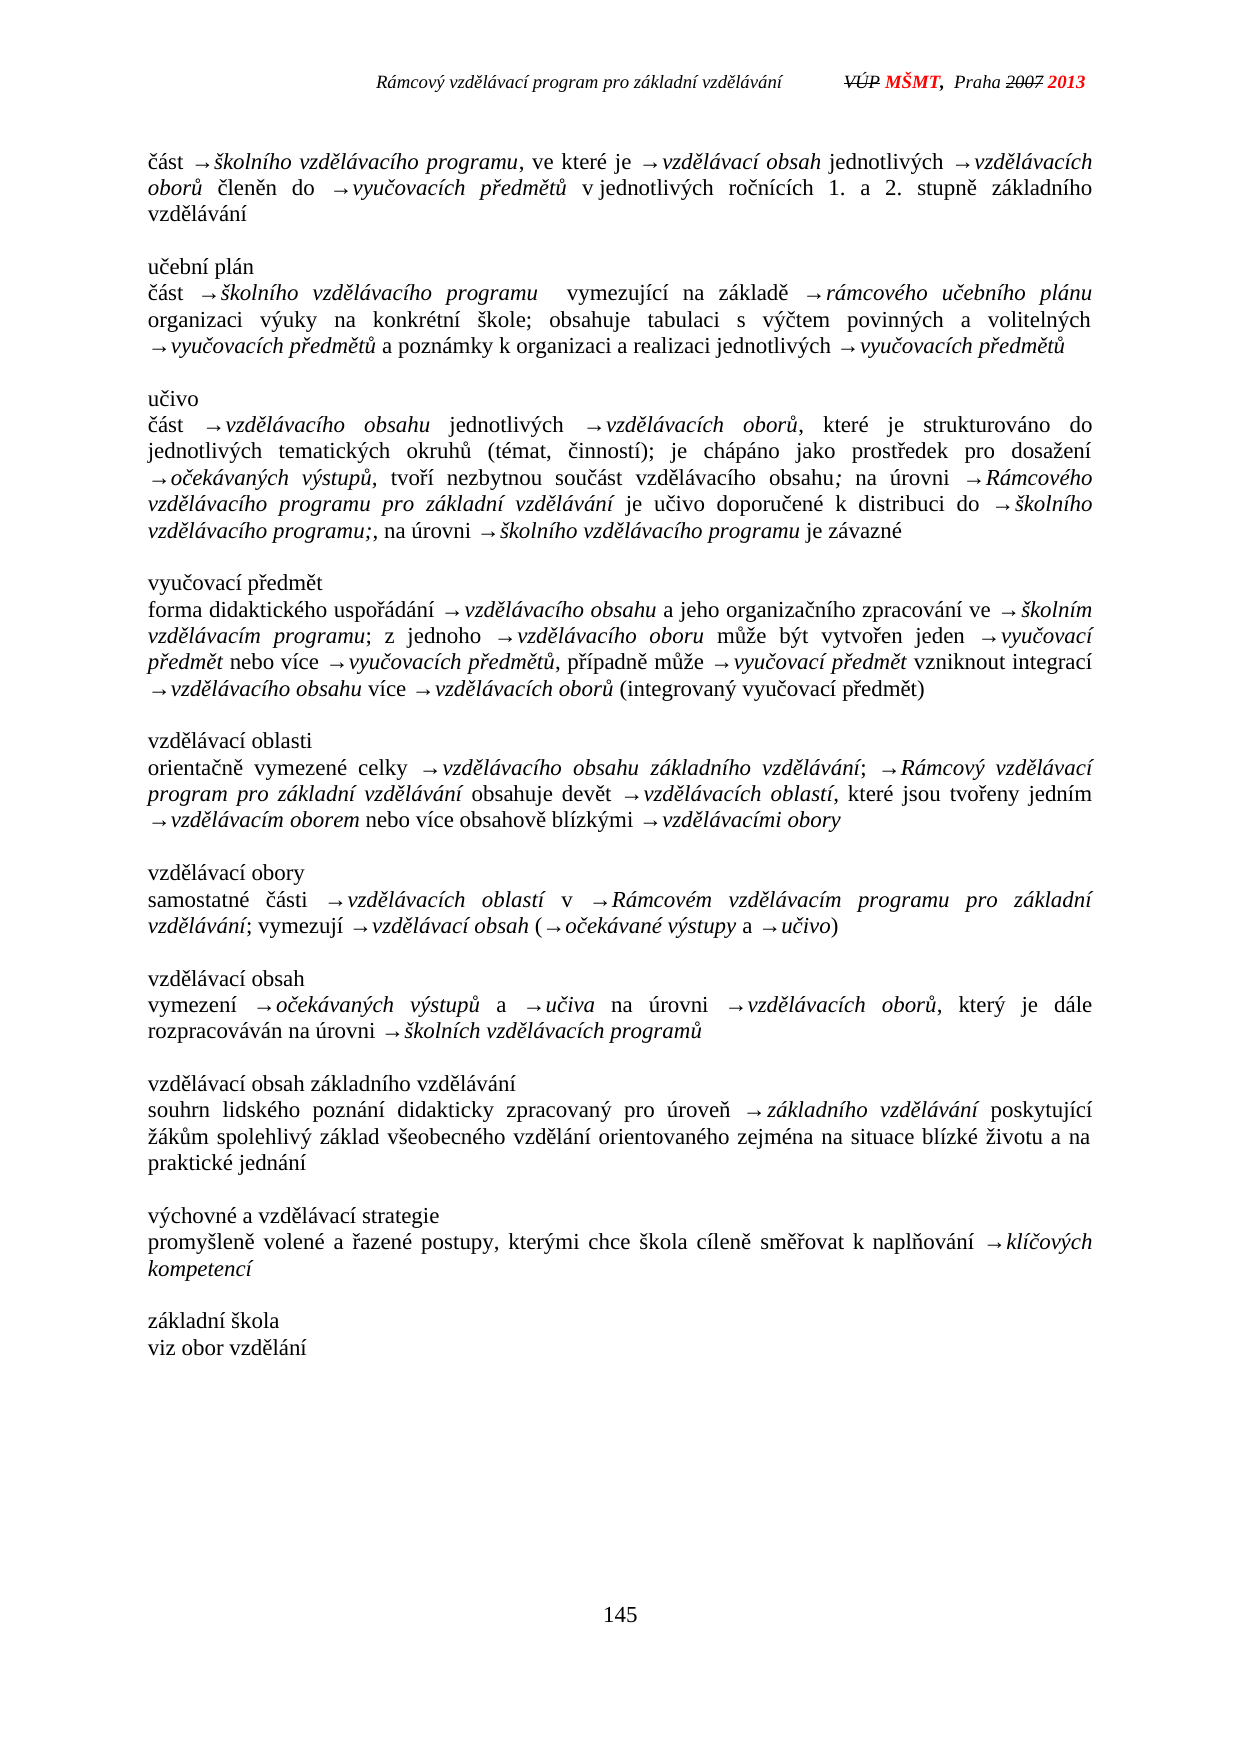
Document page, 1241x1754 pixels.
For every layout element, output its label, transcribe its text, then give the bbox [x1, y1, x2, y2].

text forma didaktického uspořádání →vzdělávacího obsahu a jeho organizačního zpracování ve →školním vzdělávacím programu; z jednoho →vzdělávacího oboru může být vytvořen jeden →vyučovací předmět nebo více →vyučovacích předmětů, případně může →vyučovací předmět vzniknout integrací →vzdělávacího obsahu více →vzdělávacích oborů (integrovaný vyučovací předmět) [148, 596, 1092, 701]
text promyšleně volené a řazené postupy, kterými chce škola cíleně směřovat k naplňování →klíčových kompetencí [148, 1228, 1092, 1281]
text učivo [148, 385, 1092, 411]
text část →školního vzdělávacího programu, ve které je →vzdělávací obsah jednotlivých →vzdělávacích oborů členěn do →vyučovacích předmětů v jednotlivých ročnících 1. a 2. stupně základního vzdělávání [148, 148, 1092, 227]
text část →vzdělávacího obsahu jednotlivých →vzdělávacích oborů, které je strukturováno do jednotlivých tematických okruhů (témat, činností); je chápáno jako prostředek pro dosažení →očekávaných výstupů, tvoří nezbytnou součást vzdělávacího obsahu; na úrovni →Rámcového vzdělávacího programu pro základní vzdělávání je učivo doporučené k distribuci do →školního vzdělávacího programu;, na úrovni →školního vzdělávacího programu je závazné [148, 411, 1092, 543]
text souhrn lidského poznání didakticky zpracovaný pro úroveň →základního vzdělávání poskytující žákům spolehlivý základ všeobecného vzdělání orientovaného zejména na situace blízké životu a na praktické jednání [148, 1096, 1092, 1176]
text viz obor vzdělání [148, 1334, 1092, 1360]
text učební plán [148, 253, 1092, 279]
text část →školního vzdělávacího programu vymezující na základě →rámcového učebního plánu organizaci výuky na konkrétní škole; obsahuje tabulaci s výčtem povinných a volitelných →vyučovacích předmětů a poznámky k organizaci a realizaci jednotlivých →vyučovacích předmětů [148, 279, 1092, 358]
text základní škola [148, 1307, 1092, 1334]
text vyučovací předmět [148, 569, 1092, 596]
text orientačně vymezené celky →vzdělávacího obsahu základního vzdělávání; →Rámcový vzdělávací program pro základní vzdělávání obsahuje devět →vzdělávacích oblastí, které jsou tvořeny jedním →vzdělávacím oborem nebo více obsahově blízkými →vzdělávacími obory [148, 754, 1092, 833]
text samostatné části →vzdělávacích oblastí v →Rámcovém vzdělávacím programu pro základní vzdělávání; vymezují →vzdělávací obsah (→očekávané výstupy a →učivo) [148, 886, 1092, 938]
text výchovné a vzdělávací strategie [148, 1202, 1092, 1228]
text vzdělávací oblasti [148, 727, 1092, 754]
text vzdělávací obsah [148, 965, 1092, 991]
text vzdělávací obsah základního vzdělávání [148, 1070, 1092, 1096]
text vymezení →očekávaných výstupů a →učiva na úrovni →vzdělávacích oborů, který je dále rozpracováván na úrovni →školních vzdělávacích programů [148, 991, 1092, 1044]
text vzdělávací obory [148, 859, 1092, 886]
